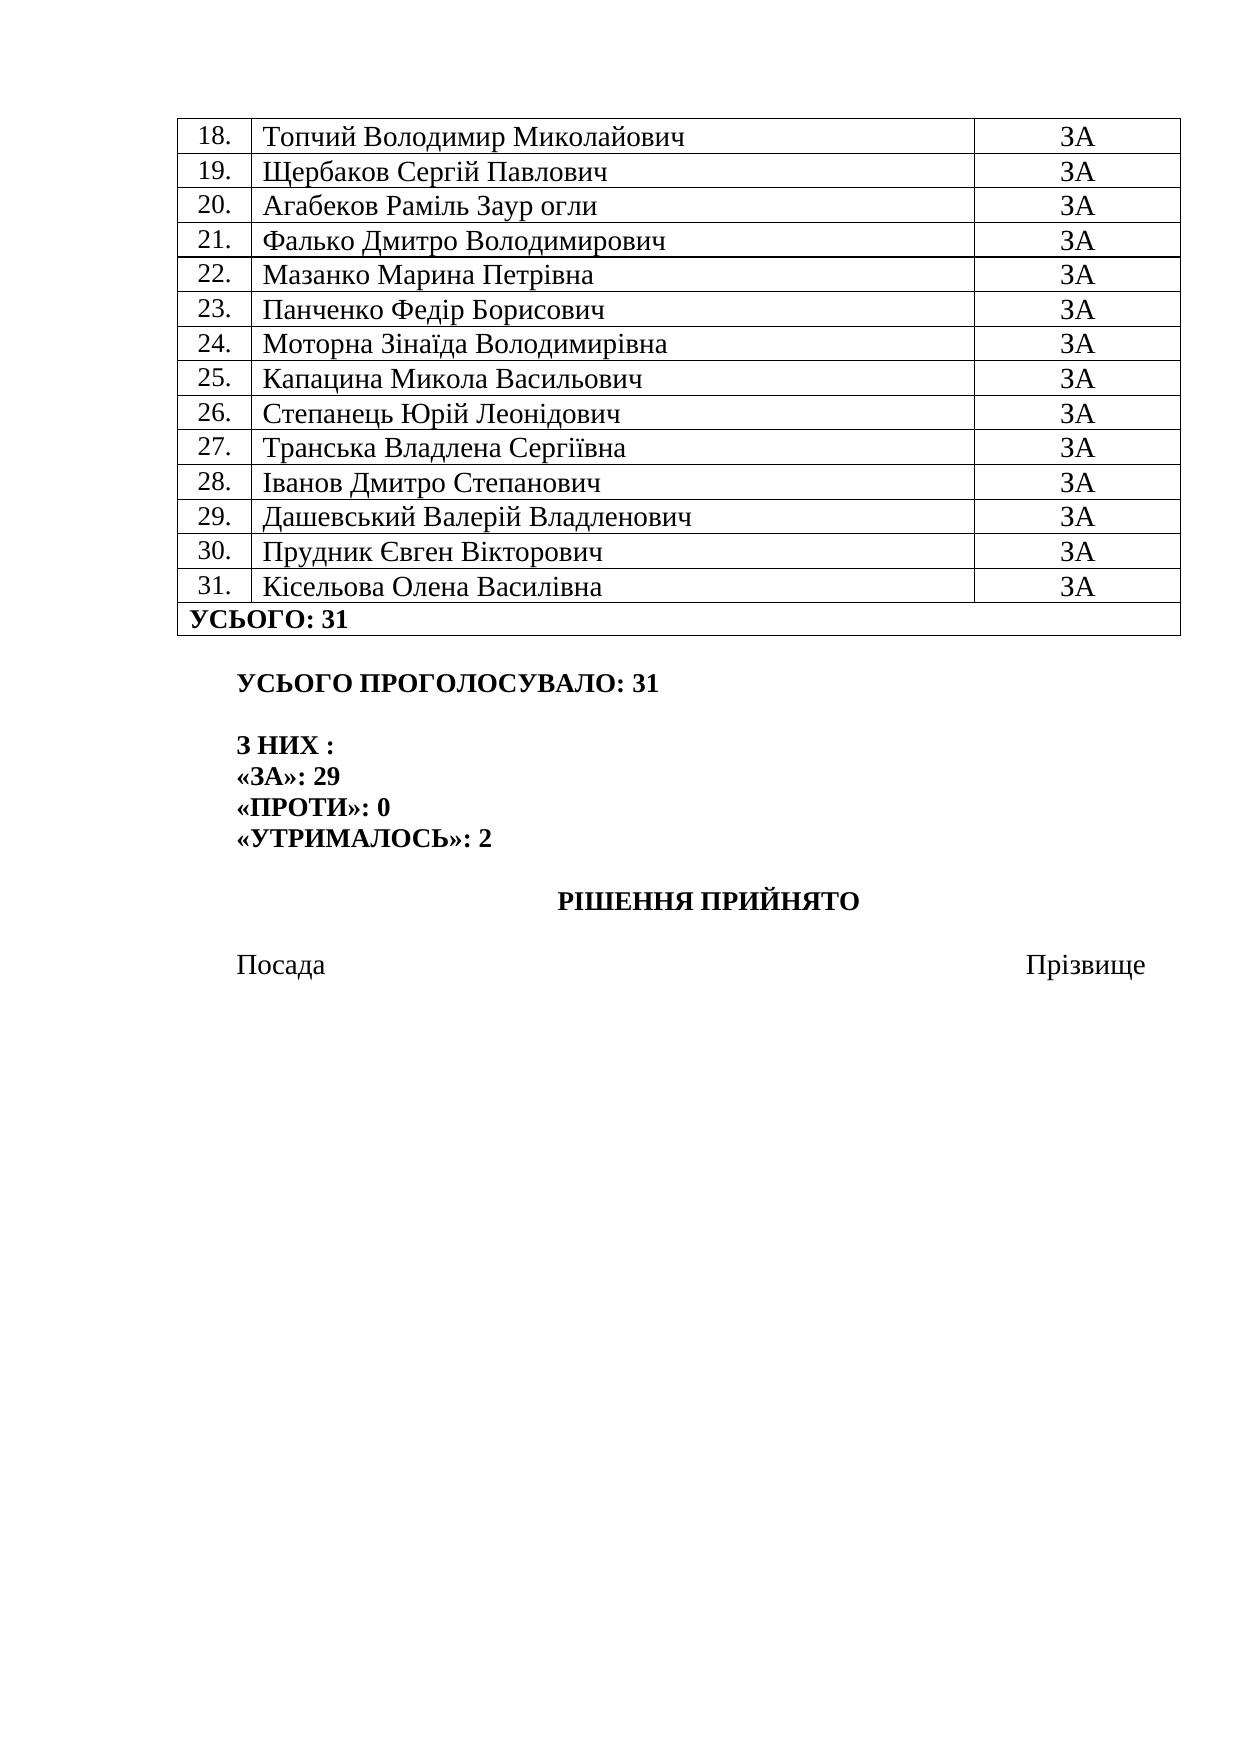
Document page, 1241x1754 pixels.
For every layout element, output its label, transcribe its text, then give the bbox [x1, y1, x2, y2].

table_cell ЗА [975, 223, 1180, 256]
table_cell 29. [178, 500, 251, 533]
table_cell 24. [178, 327, 251, 360]
text УСЬОГО ПРОГОЛОСУВАЛО: 31 [177, 667, 1181, 698]
table_cell Топчий Володимир Миколайович [252, 119, 974, 153]
table_cell 18. [178, 119, 251, 153]
table_cell ЗА [975, 430, 1180, 464]
table_cell ЗА [975, 569, 1180, 602]
table_cell Агабеков Раміль Заур огли [252, 188, 974, 222]
table_cell 26. [178, 396, 251, 429]
text «ПРОТИ»: 0 [177, 791, 1181, 822]
table_cell Транська Владлена Сергіївна [252, 430, 974, 464]
table_cell 22. [178, 258, 251, 291]
table_cell 23. [178, 292, 251, 326]
table_cell Фалько Дмитро Володимирович [252, 223, 974, 256]
table_cell Щербаков Сергій Павлович [252, 154, 974, 187]
table_cell Іванов Дмитро Степанович [252, 465, 974, 498]
text «УТРИМАЛОСЬ»: 2 [177, 822, 1181, 853]
table_cell 28. [178, 465, 251, 498]
table_cell ЗА [975, 465, 1180, 498]
table_cell ЗА [975, 396, 1180, 429]
text «ЗА»: 29 [177, 760, 1181, 791]
table_cell 19. [178, 154, 251, 187]
table_cell ЗА [975, 154, 1180, 187]
text Посада Прізвище [177, 947, 1181, 981]
table_cell Мазанко Марина Петрівна [252, 258, 974, 291]
table_cell 25. [178, 361, 251, 395]
table_cell Прудник Євген Вікторович [252, 534, 974, 568]
table_cell 31. [178, 569, 251, 602]
table_cell Кісельова Олена Василівна [252, 569, 974, 602]
table_cell ЗА [975, 258, 1180, 291]
text РІШЕННЯ ПРИЙНЯТО [177, 885, 1181, 916]
table_cell 20. [178, 188, 251, 222]
table_cell Панченко Федір Борисович [252, 292, 974, 326]
table_cell Дашевський Валерій Владленович [252, 500, 974, 533]
table_cell ЗА [975, 361, 1180, 395]
table_cell ЗА [975, 188, 1180, 222]
table_cell ЗА [975, 119, 1180, 153]
table_cell 21. [178, 223, 251, 256]
table_cell Степанець Юрій Леонідович [252, 396, 974, 429]
table_cell ЗА [975, 500, 1180, 533]
table_cell ЗА [975, 327, 1180, 360]
text З НИХ : [177, 729, 1181, 760]
table_cell 27. [178, 430, 251, 464]
table_cell ЗА [975, 534, 1180, 568]
table_cell УСЬОГО: 31 [178, 603, 1180, 634]
table_cell 30. [178, 534, 251, 568]
table_cell Капацина Микола Васильович [252, 361, 974, 395]
table_cell ЗА [975, 292, 1180, 326]
table_cell Моторна Зінаїда Володимирівна [252, 327, 974, 360]
